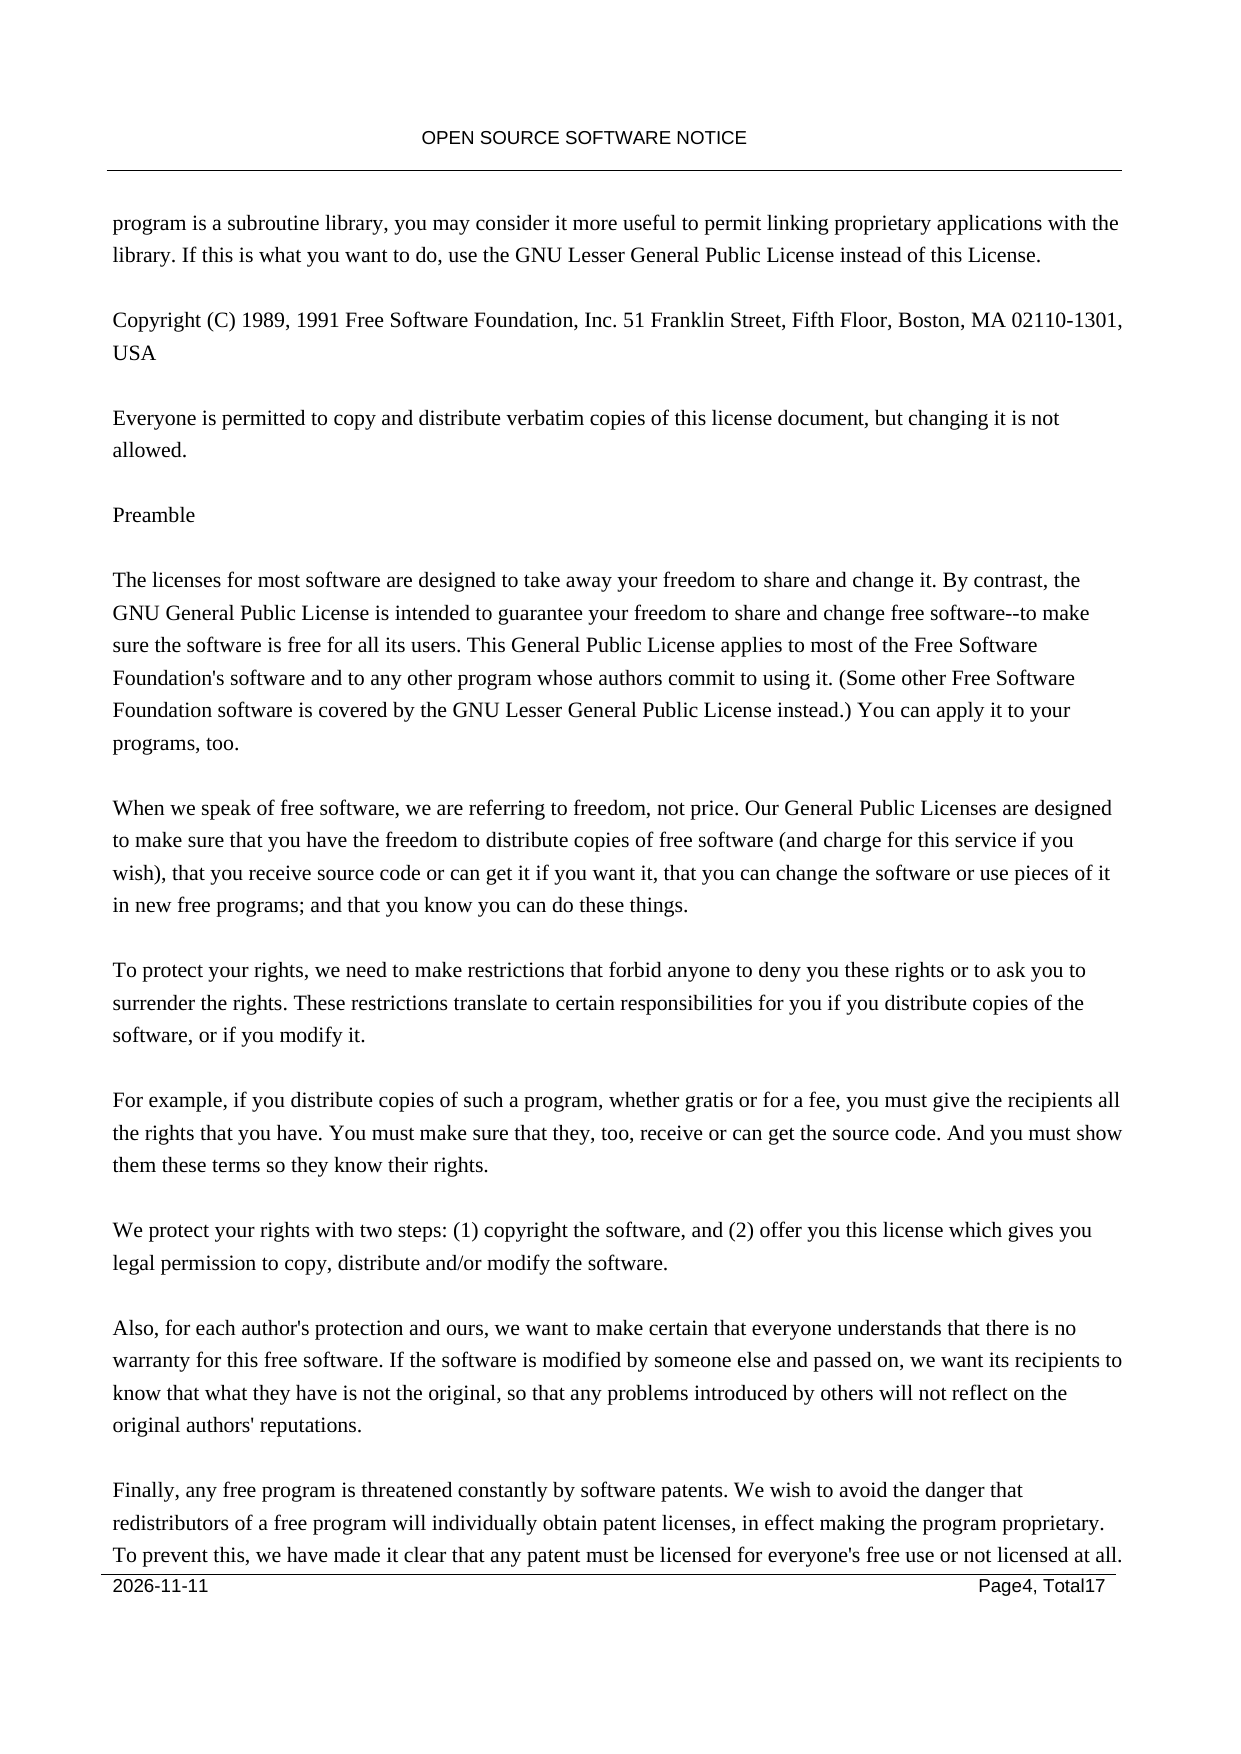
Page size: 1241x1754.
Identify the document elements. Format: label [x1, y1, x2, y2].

text [112, 206, 1128, 1571]
